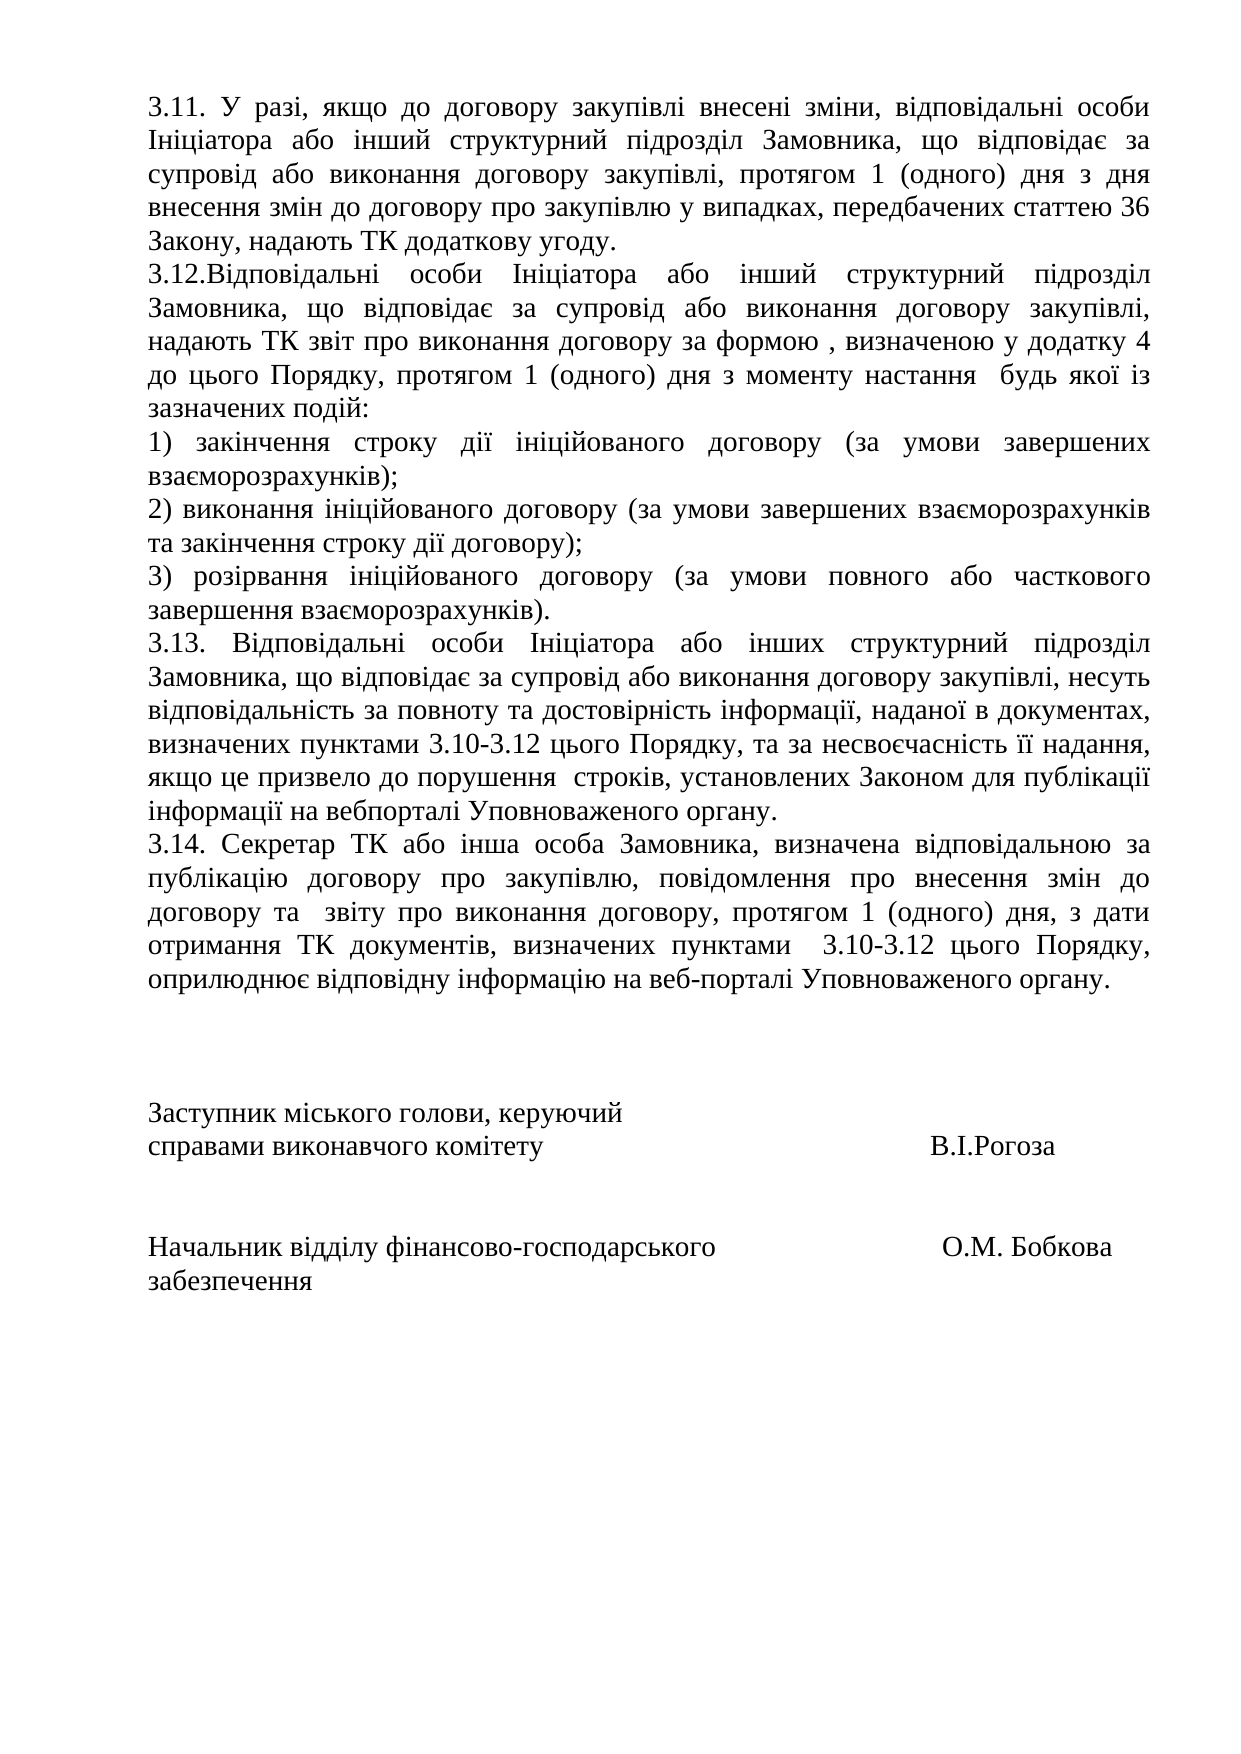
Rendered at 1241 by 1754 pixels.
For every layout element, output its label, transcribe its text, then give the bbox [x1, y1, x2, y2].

subtitle 3.14. Секретар ТК або інша особа Замовника, визначена відповідальною за публікацію договору про закупівлю, повідомлення про внесення змін до договору та звіту про виконання договору, протягом 1 (одного) дня, з дати отримання ТК документів, визначених пунктами 3.10-3.12 цього Порядку, оприлюднює відповідну інформацію на веб-порталі Уповноваженого органу. [148, 827, 1152, 994]
subtitle забезпечення [148, 1263, 1152, 1296]
subtitle 3.12.Відповідальні особи Ініціатора або інший структурний підрозділ Замовника, що відповідає за супровід або виконання договору закупівлі, надають ТК звіт про виконання договору за формою , визначеною у додатку 4 до цього Порядку, протягом 1 (одного) дня з моменту настання будь якої із зазначених подій: [148, 256, 1152, 424]
subtitle 2) виконання ініційованого договору (за умови завершених взаєморозрахунків та закінчення строку дії договору); [148, 491, 1152, 558]
subtitle 1) закінчення строку дії ініційованого договору (за умови завершених взаєморозрахунків); [148, 424, 1152, 491]
subtitle Заступник міського голови, керуючий [148, 1095, 1152, 1128]
subtitle справами виконавчого комітету В.І.Рогоза [148, 1128, 1152, 1162]
subtitle 3) розірвання ініційованого договору (за умови повного або часткового завершення взаєморозрахунків). [148, 558, 1152, 625]
subtitle 3.13. Відповідальні особи Ініціатора або інших структурний підрозділ Замовника, що відповідає за супровід або виконання договору закупівлі, несуть відповідальність за повноту та достовірність інформації, наданої в документах, визначених пунктами 3.10-3.12 цього Порядку, та за несвоєчасність її надання, якщо це призвело до порушення строків, установлених Законом для публікації інформації на вебпорталі Уповноваженого органу. [148, 625, 1152, 827]
subtitle 3.11. У разі, якщо до договору закупівлі внесені зміни, відповідальні особи Ініціатора або інший структурний підрозділ Замовника, що відповідає за супровід або виконання договору закупівлі, протягом 1 (одного) дня з дня внесення змін до договору про закупівлю у випадках, передбачених статтею 36 Закону, надають ТК додаткову угоду. [148, 89, 1152, 256]
subtitle Начальник відділу фінансово-господарського О.М. Бобкова [148, 1229, 1152, 1263]
